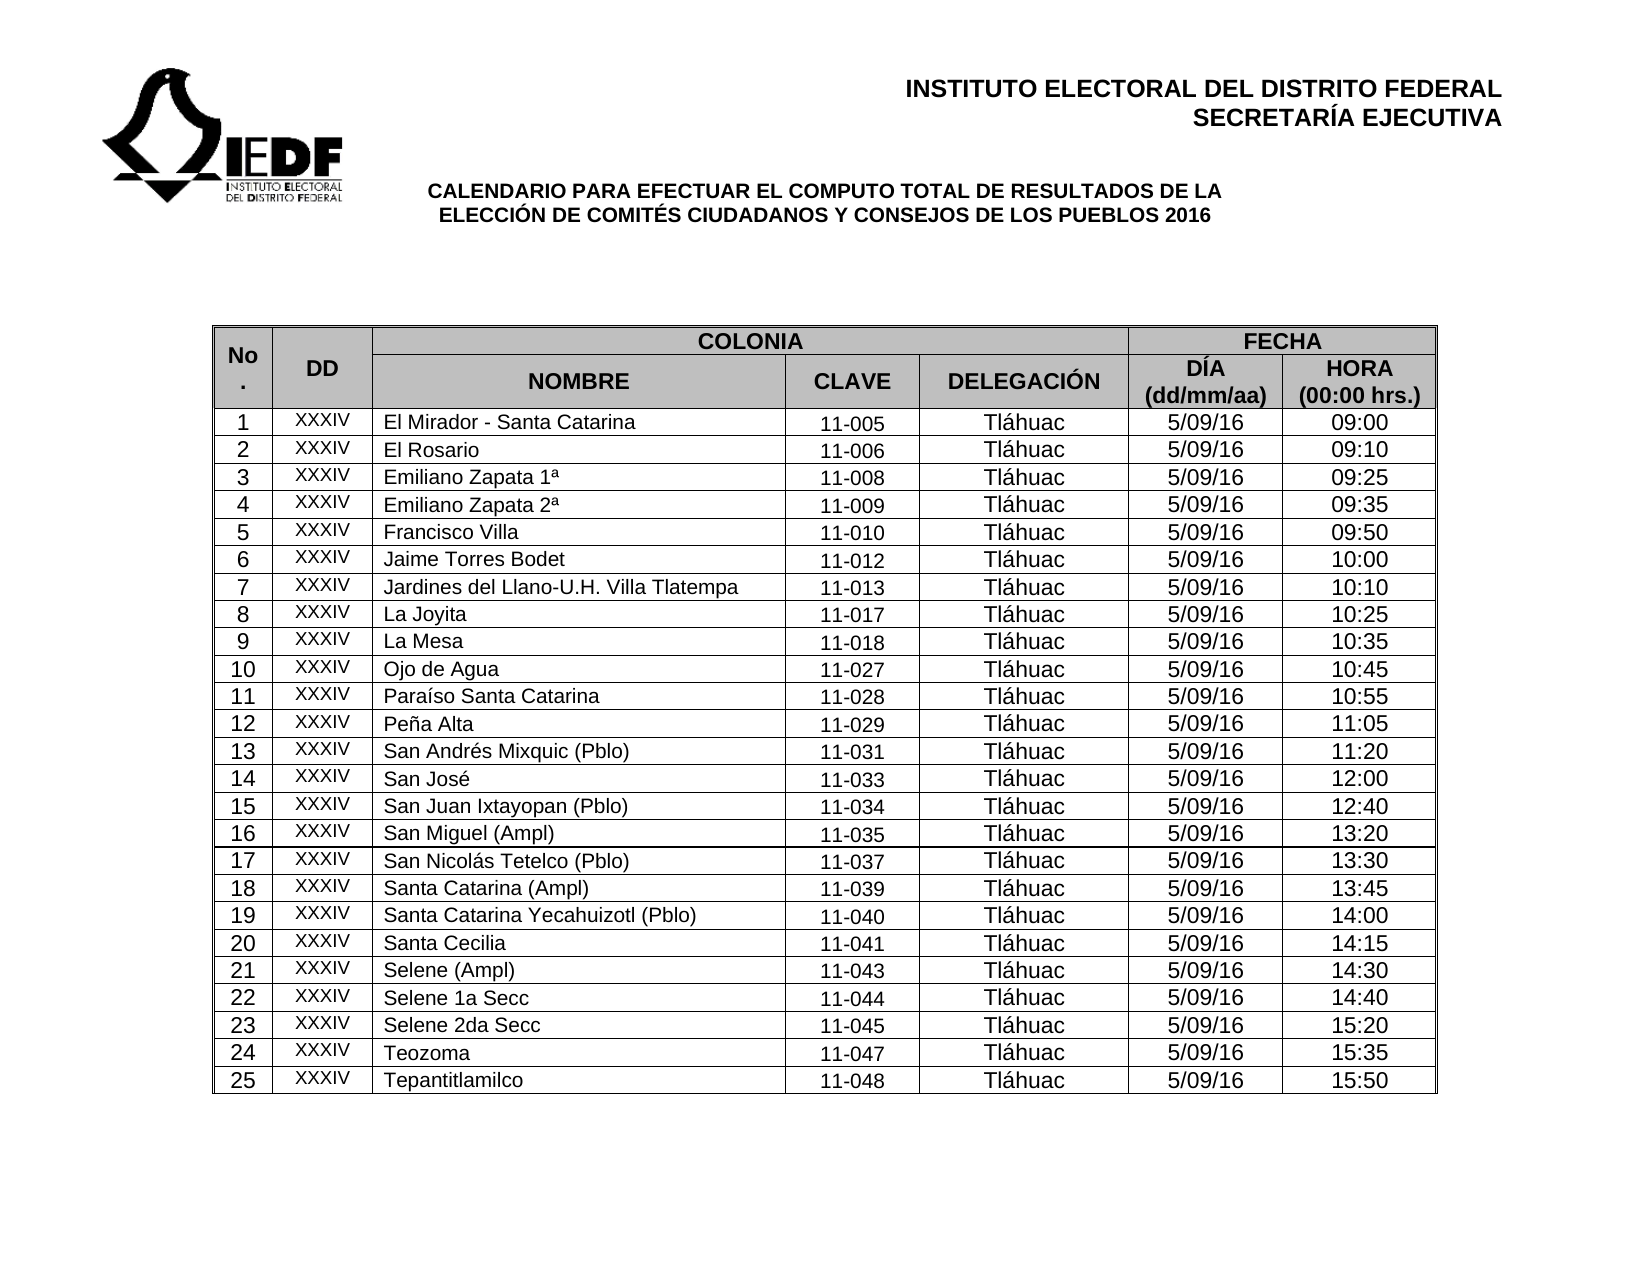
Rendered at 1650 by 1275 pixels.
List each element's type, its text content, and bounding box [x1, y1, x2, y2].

table_cell 11-040 [786, 902, 919, 928]
table_cell 11-047 [786, 1039, 919, 1066]
table_cell 11-010 [786, 519, 919, 545]
table_cell 09:00 [1283, 409, 1435, 435]
table_cell 11-048 [786, 1067, 919, 1093]
table_cell 13 [215, 738, 272, 764]
table_cell Tláhuac [920, 902, 1128, 928]
table_cell Ojo de Agua [373, 656, 785, 682]
table_cell San Miguel (Ampl) [373, 820, 785, 846]
table_cell Tláhuac [920, 820, 1128, 846]
table_cell XXXIV [273, 436, 372, 463]
table_cell Tláhuac [920, 628, 1128, 654]
table_cell Selene (Ampl) [373, 957, 785, 983]
table_cell DELEGACIÓN [920, 355, 1128, 408]
table_cell HORA (00:00 hrs.) [1283, 355, 1435, 408]
table_cell Tláhuac [920, 574, 1128, 600]
table_cell La Mesa [373, 628, 785, 654]
table_cell XXXIV [273, 957, 372, 983]
table_cell XXXIV [273, 464, 372, 490]
table_header DD [273, 328, 372, 408]
table_cell Tláhuac [920, 984, 1128, 1011]
table_cell 11-017 [786, 601, 919, 627]
table_cell XXXIV [273, 848, 372, 874]
picture [97, 66, 352, 213]
table_cell 5/09/16 [1129, 1012, 1282, 1038]
table_cell 5/09/16 [1129, 1039, 1282, 1066]
table_cell 16 [215, 820, 272, 846]
table_cell 14:00 [1283, 902, 1435, 928]
table_cell 11-029 [786, 710, 919, 737]
table_cell 14:30 [1283, 957, 1435, 983]
table_cell 5/09/16 [1129, 820, 1282, 846]
table_cell 10:35 [1283, 628, 1435, 654]
table_cell Tláhuac [920, 464, 1128, 490]
table_cell 12:40 [1283, 793, 1435, 819]
table_cell Tláhuac [920, 875, 1128, 901]
table_cell 10:25 [1283, 601, 1435, 627]
table_cell 10:00 [1283, 546, 1435, 572]
table_cell San José [373, 765, 785, 792]
table_cell 11-033 [786, 765, 919, 792]
table_cell 10:10 [1283, 574, 1435, 600]
table_cell Peña Alta [373, 710, 785, 737]
table_cell XXXIV [273, 683, 372, 709]
table_cell XXXIV [273, 930, 372, 956]
table_cell 13:20 [1283, 820, 1435, 846]
table_cell 15:35 [1283, 1039, 1435, 1066]
table_cell Tláhuac [920, 765, 1128, 792]
table_cell 11-013 [786, 574, 919, 600]
table_cell 5/09/16 [1129, 738, 1282, 764]
table_cell 11-009 [786, 491, 919, 518]
table_cell 10 [215, 656, 272, 682]
table_cell 5/09/16 [1129, 683, 1282, 709]
table_cell 5/09/16 [1129, 464, 1282, 490]
table_cell 5/09/16 [1129, 902, 1282, 928]
table_cell 25 [215, 1067, 272, 1093]
table_cell 11-027 [786, 656, 919, 682]
table_cell 11:05 [1283, 710, 1435, 737]
table_cell DÍA (dd/mm/aa) [1129, 355, 1282, 408]
table_cell XXXIV [273, 875, 372, 901]
table_cell Teozoma [373, 1039, 785, 1066]
table_cell 11-006 [786, 436, 919, 463]
table_cell Tláhuac [920, 1012, 1128, 1038]
table_cell 5/09/16 [1129, 793, 1282, 819]
table_cell 11-034 [786, 793, 919, 819]
table_cell Emiliano Zapata 1ª [373, 464, 785, 490]
table_cell 5/09/16 [1129, 491, 1282, 518]
table_cell San Nicolás Tetelco (Pblo) [373, 848, 785, 874]
table_header COLONIA [373, 328, 1128, 354]
table_cell 5/09/16 [1129, 848, 1282, 874]
table_cell 1 [215, 409, 272, 435]
table_cell 5/09/16 [1129, 519, 1282, 545]
table_cell 11 [215, 683, 272, 709]
table_cell 5/09/16 [1129, 875, 1282, 901]
table_cell XXXIV [273, 656, 372, 682]
table_cell 09:35 [1283, 491, 1435, 518]
table_cell Tláhuac [920, 519, 1128, 545]
table_cell Tláhuac [920, 656, 1128, 682]
table_cell 5/09/16 [1129, 930, 1282, 956]
table_cell Tláhuac [920, 930, 1128, 956]
table_cell 11-039 [786, 875, 919, 901]
table_cell 19 [215, 902, 272, 928]
table_cell 5/09/16 [1129, 656, 1282, 682]
table_cell 22 [215, 984, 272, 1011]
table_cell 5/09/16 [1129, 601, 1282, 627]
table_cell Tláhuac [920, 409, 1128, 435]
table_cell XXXIV [273, 409, 372, 435]
table_cell XXXIV [273, 1067, 372, 1093]
table_cell San Andrés Mixquic (Pblo) [373, 738, 785, 764]
table_cell 5/09/16 [1129, 574, 1282, 600]
table_cell 5/09/16 [1129, 765, 1282, 792]
table_cell Tláhuac [920, 710, 1128, 737]
table_cell Santa Catarina (Ampl) [373, 875, 785, 901]
table_cell XXXIV [273, 628, 372, 654]
table_cell XXXIV [273, 820, 372, 846]
table_header No. [215, 328, 272, 408]
table_cell XXXIV [273, 1039, 372, 1066]
table_cell Tláhuac [920, 491, 1128, 518]
table_cell XXXIV [273, 738, 372, 764]
table_cell 7 [215, 574, 272, 600]
table_cell 12:00 [1283, 765, 1435, 792]
table_cell San Juan Ixtayopan (Pblo) [373, 793, 785, 819]
table_cell Selene 1a Secc [373, 984, 785, 1011]
table_header FECHA [1129, 328, 1435, 354]
table_cell 11-041 [786, 930, 919, 956]
table_cell 15 [215, 793, 272, 819]
table_cell 5/09/16 [1129, 710, 1282, 737]
table_cell 5/09/16 [1129, 1067, 1282, 1093]
table_cell 14:40 [1283, 984, 1435, 1011]
table_cell El Rosario [373, 436, 785, 463]
table_cell Tláhuac [920, 1067, 1128, 1093]
table_cell 5/09/16 [1129, 546, 1282, 572]
table_cell 23 [215, 1012, 272, 1038]
table_cell 11-018 [786, 628, 919, 654]
table_cell 11-005 [786, 409, 919, 435]
table_cell El Mirador - Santa Catarina [373, 409, 785, 435]
table_cell Tláhuac [920, 546, 1128, 572]
table_cell 11-031 [786, 738, 919, 764]
table_cell XXXIV [273, 765, 372, 792]
table_cell 24 [215, 1039, 272, 1066]
table_cell 6 [215, 546, 272, 572]
table_cell 09:25 [1283, 464, 1435, 490]
table_cell 11-044 [786, 984, 919, 1011]
table_cell 10:45 [1283, 656, 1435, 682]
table_cell Tepantitlamilco [373, 1067, 785, 1093]
table_cell XXXIV [273, 984, 372, 1011]
table_cell 11-008 [786, 464, 919, 490]
table_cell 2 [215, 436, 272, 463]
table_cell XXXIV [273, 574, 372, 600]
table_cell 15:20 [1283, 1012, 1435, 1038]
table_cell Emiliano Zapata 2ª [373, 491, 785, 518]
table_cell 5/09/16 [1129, 984, 1282, 1011]
table_cell 3 [215, 464, 272, 490]
table_cell Tláhuac [920, 683, 1128, 709]
table_cell 11:20 [1283, 738, 1435, 764]
table_cell Paraíso Santa Catarina [373, 683, 785, 709]
table_cell 4 [215, 491, 272, 518]
table_cell Tláhuac [920, 793, 1128, 819]
table_cell 11-028 [786, 683, 919, 709]
table_cell 12 [215, 710, 272, 737]
table_cell 5/09/16 [1129, 436, 1282, 463]
table_cell Tláhuac [920, 738, 1128, 764]
table_cell 5/09/16 [1129, 628, 1282, 654]
table_cell Tláhuac [920, 848, 1128, 874]
table_cell 11-043 [786, 957, 919, 983]
table_cell XXXIV [273, 793, 372, 819]
table_cell 11-035 [786, 820, 919, 846]
table_cell 11-012 [786, 546, 919, 572]
table_cell Francisco Villa [373, 519, 785, 545]
table_cell XXXIV [273, 546, 372, 572]
table_cell Tláhuac [920, 601, 1128, 627]
table_cell 5 [215, 519, 272, 545]
table_cell Tláhuac [920, 436, 1128, 463]
table_cell Selene 2da Secc [373, 1012, 785, 1038]
table_cell Tláhuac [920, 1039, 1128, 1066]
table_cell 11-037 [786, 848, 919, 874]
table_cell 9 [215, 628, 272, 654]
table_cell XXXIV [273, 902, 372, 928]
table_cell 14 [215, 765, 272, 792]
table_cell XXXIV [273, 601, 372, 627]
table_cell CLAVE [786, 355, 919, 408]
table_cell Santa Cecilia [373, 930, 785, 956]
table_cell 11-045 [786, 1012, 919, 1038]
table_cell La Joyita [373, 601, 785, 627]
table_cell 21 [215, 957, 272, 983]
table_cell Santa Catarina Yecahuizotl (Pblo) [373, 902, 785, 928]
table_cell XXXIV [273, 1012, 372, 1038]
table_cell XXXIV [273, 519, 372, 545]
table_cell NOMBRE [373, 355, 785, 408]
table_cell 17 [215, 848, 272, 874]
table_cell 15:50 [1283, 1067, 1435, 1093]
table_cell 14:15 [1283, 930, 1435, 956]
table_cell Jaime Torres Bodet [373, 546, 785, 572]
table_cell XXXIV [273, 710, 372, 737]
table_cell 20 [215, 930, 272, 956]
table_cell XXXIV [273, 491, 372, 518]
table_cell 18 [215, 875, 272, 901]
table_cell 10:55 [1283, 683, 1435, 709]
table_cell 8 [215, 601, 272, 627]
table_cell 5/09/16 [1129, 957, 1282, 983]
table_cell 09:50 [1283, 519, 1435, 545]
table_cell 5/09/16 [1129, 409, 1282, 435]
table_cell Jardines del Llano-U.H. Villa Tlatempa [373, 574, 785, 600]
table_cell Tláhuac [920, 957, 1128, 983]
table_cell 13:30 [1283, 848, 1435, 874]
table_cell 13:45 [1283, 875, 1435, 901]
table_cell 09:10 [1283, 436, 1435, 463]
